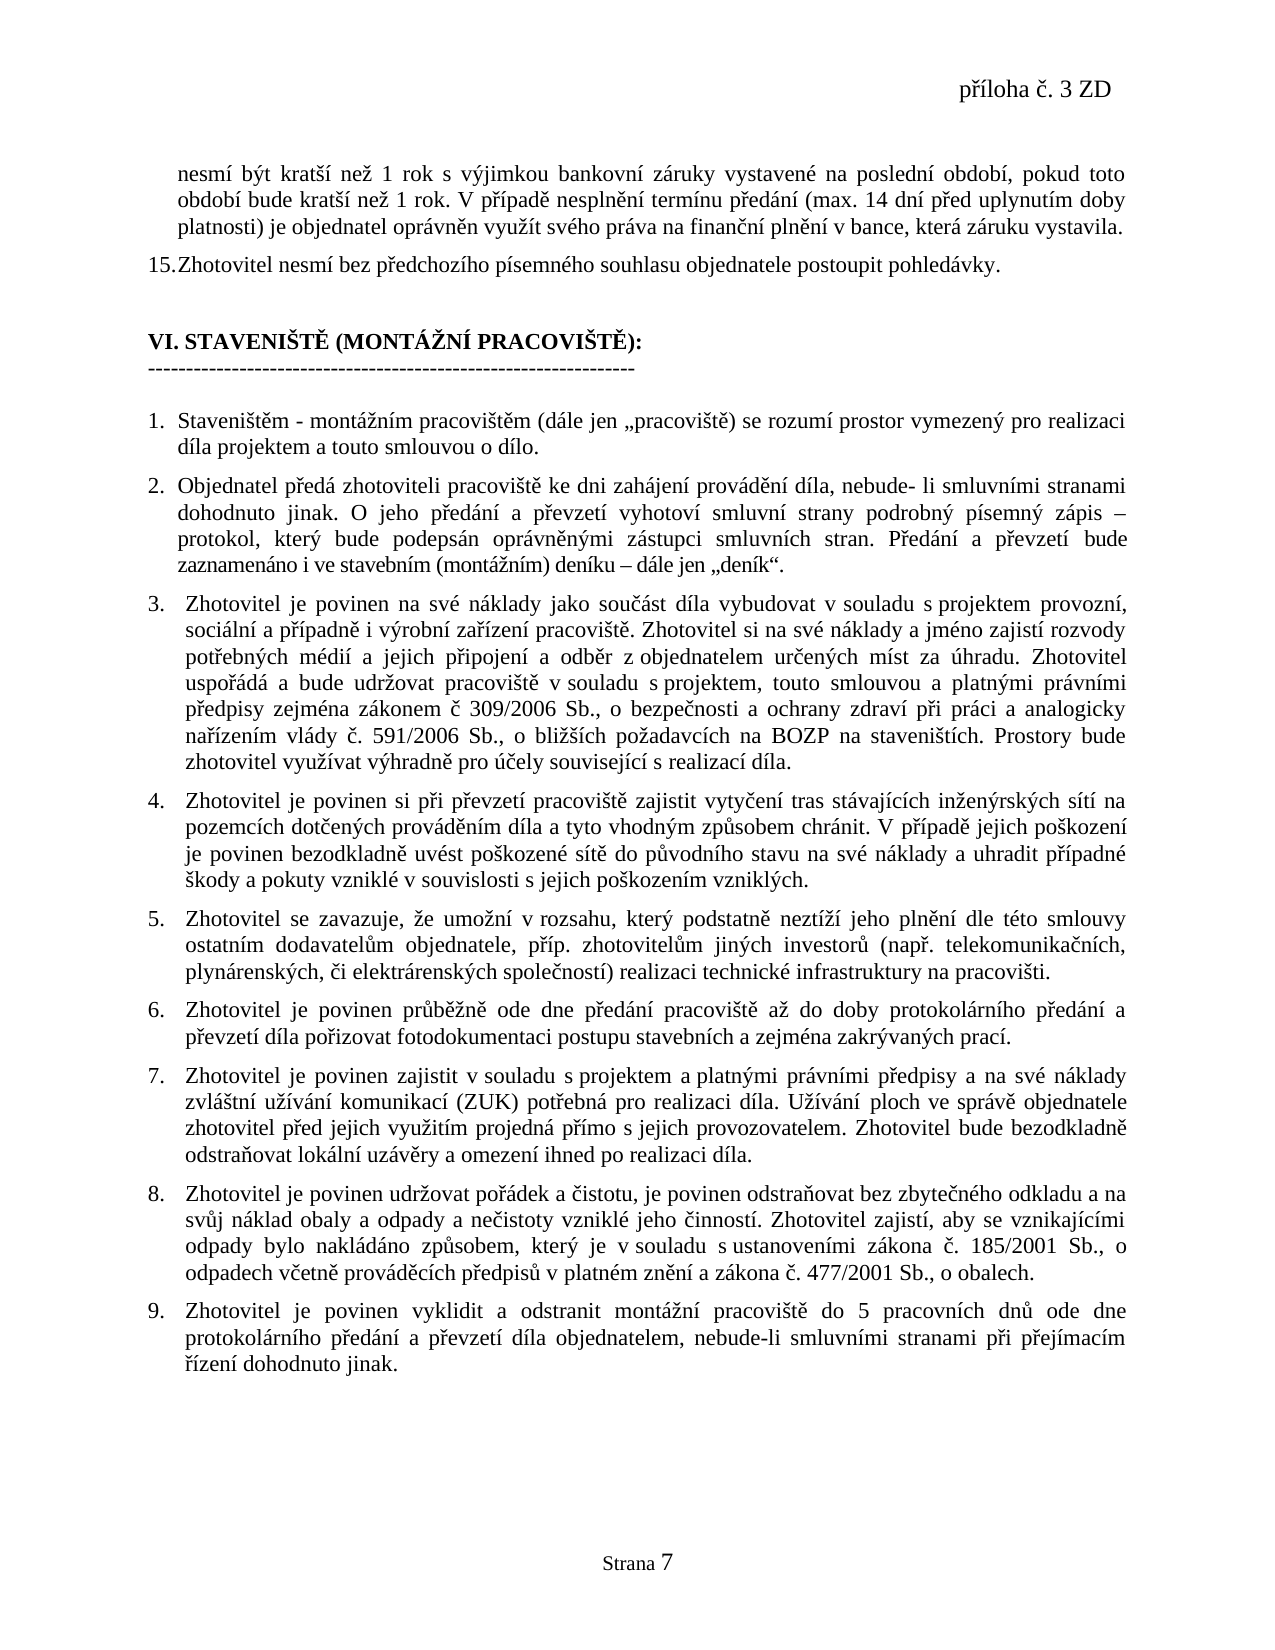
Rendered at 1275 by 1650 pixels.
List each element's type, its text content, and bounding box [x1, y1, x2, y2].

list Zhotovitel je povinen udržovat pořádek a čistotu, je povinen odstraňovat bez zbytečného odkladu a na svůj náklad obaly a odpady a nečistoty vzniklé jeho činností. Zhotovitel zajistí, aby se vznikajícími odpady bylo nakládáno způsobem, který je v souladu s ustanoveními zákona č. 185/2001 Sb., o odpadech včetně prováděcích předpisů v platném znění a zákona č. 477/2001 Sb., o obalech. [148, 1180, 1127, 1285]
list Objednatel předá zhotoviteli pracoviště ke dni zahájení provádění díla, nebude- li smluvními stranami dohodnuto jinak. O jeho předání a převzetí vyhotoví smluvní strany podrobný písemný zápis – protokol, který bude podepsán oprávněnými zástupci smluvních stran. Předání a převzetí bude zaznamenáno i ve stavebním (montážním) deníku – dále jen „deník“. [148, 472, 1127, 578]
list Zhotovitel je povinen zajistit v souladu s projektem a platnými právními předpisy a na své náklady zvláštní užívání komunikací (ZUK) potřebná pro realizaci díla. Užívání ploch ve správě objednatele zhotovitel před jejich využitím projedná přímo s jejich provozovatelem. Zhotovitel bude bezodkladně odstraňovat lokální uzávěry a omezení ihned po realizaci díla. [148, 1062, 1127, 1167]
text VI. STAVENIŠTĚ (MONTÁŽNÍ PRACOVIŠTĚ): [148, 328, 1137, 354]
list Zhotovitel je povinen si při převzetí pracoviště zajistit vytyčení tras stávajících inženýrských sítí na pozemcích dotčených prováděním díla a tyto vhodným způsobem chránit. V případě jejich poškození je povinen bezodkladně uvést poškozené sítě do původního stavu na své náklady a uhradit případné škody a pokuty vzniklé v souvislosti s jejich poškozením vzniklých. [148, 787, 1127, 892]
list Zhotovitel je povinen průběžně ode dne předání pracoviště až do doby protokolárního předání a převzetí díla pořizovat fotodokumentaci postupu stavebních a zejména zakrývaných prací. [148, 997, 1127, 1049]
text ---------------------------------------------------------------- [148, 354, 1137, 381]
text 1. Staveništěm - montážním pracovištěm (dále jen „pracoviště) se rozumí prostor vymezený pro realizaci díla projektem a touto smlouvou o dílo. [148, 407, 1127, 460]
list Zhotovitel je povinen vyklidit a odstranit montážní pracoviště do 5 pracovních dnů ode dne protokolárního předání a převzetí díla objednatelem, nebude-li smluvními stranami při přejímacím řízení dohodnuto jinak. [148, 1298, 1127, 1377]
list Zhotovitel je povinen na své náklady jako součást díla vybudovat v souladu s projektem provozní, sociální a případně i výrobní zařízení pracoviště. Zhotovitel si na své náklady a jméno zajistí rozvody potřebných médií a jejich připojení a odběr z objednatelem určených míst za úhradu. Zhotovitel uspořádá a bude udržovat pracoviště v souladu s projektem, touto smlouvou a platnými právními předpisy zejména zákonem č 309/2006 Sb., o bezpečnosti a ochrany zdraví při práci a analogicky nařízením vlády č. 591/2006 Sb., o bližších požadavcích na BOZP na staveništích. Prostory bude zhotovitel využívat výhradně pro účely související s realizací díla. [148, 590, 1127, 774]
list Zhotovitel se zavazuje, že umožní v rozsahu, který podstatně neztíží jeho plnění dle této smlouvy ostatním dodavatelům objednatele, příp. zhotovitelům jiných investorů (např. telekomunikačních, plynárenských, či elektrárenských společností) realizaci technické infrastruktury na pracovišti. [148, 905, 1127, 984]
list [148, 160, 1127, 239]
list Zhotovitel nesmí bez předchozího písemného souhlasu objednatele postoupit pohledávky. [148, 252, 1127, 278]
